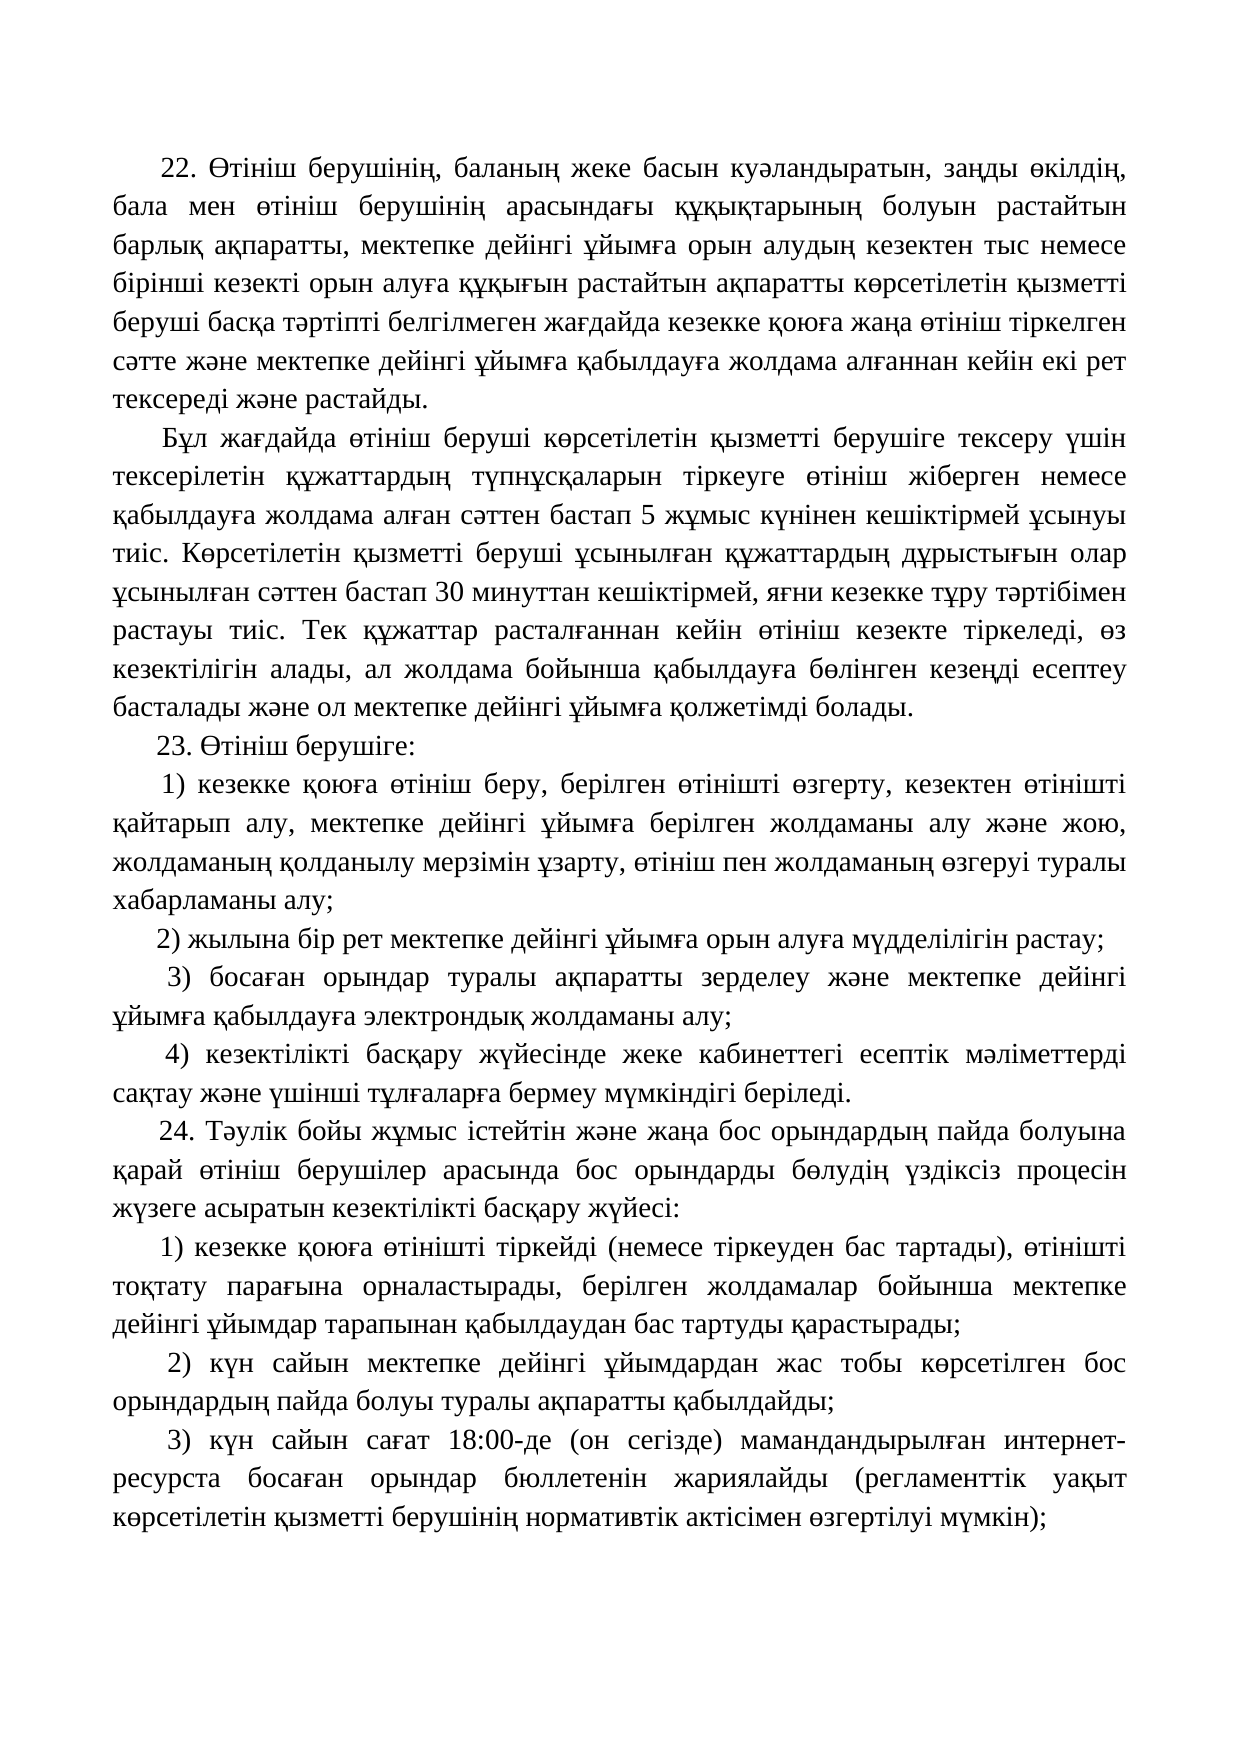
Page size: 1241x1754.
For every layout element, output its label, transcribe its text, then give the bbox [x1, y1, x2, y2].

text 22. Өтініш берушінің, баланың жеке басын куәландыратын, заңды өкілдің, бала мен өтініш берушінің арасындағы құқықтарының болуын растайтын барлық ақпаратты, мектепке дейінгі ұйымға орын алудың кезектен тыс немесе бірінші кезекті орын алуға құқығын растайтын ақпаратты көрсетілетін қызметті беруші басқа тәртіпті белгілмеген жағдайда кезекке қоюға жаңа өтініш тіркелген сәтте және мектепке дейінгі ұйымға қабылдауға жолдама алғаннан кейін екі рет тексереді және растайды. [112, 150, 1128, 415]
text 24. Тәулік бойы жұмыс істейтін және жаңа бос орындардың пайда болуына қарай өтініш берушілер арасында бос орындарды бөлудің үздіксіз процесін жүзеге асыратын кезектілікті басқару жүйесі: [112, 1113, 1128, 1224]
text 4) кезектілікті басқару жүйесінде жеке кабинеттегі есептік мәліметтерді сақтау және үшінші тұлғаларға бермеу мүмкіндігі беріледі. [112, 1036, 1128, 1108]
text 3) босаған орындар туралы ақпаратты зерделеу және мектепке дейінгі ұйымға қабылдауға электрондық жолдаманы алу; [112, 959, 1128, 1031]
text 2) жылына бір рет мектепке дейінгі ұйымға орын алуға мүдделілігін растау; [112, 921, 1128, 954]
text 23. Өтініш берушіге: [112, 728, 1128, 762]
text Бұл жағдайда өтініш беруші көрсетілетін қызметті берушіге тексеру үшін тексерілетін құжаттардың түпнұсқаларын тіркеуге өтініш жіберген немесе қабылдауға жолдама алған сәттен бастап 5 жұмыс күнінен кешіктірмей ұсынуы тиіс. Көрсетілетін қызметті беруші ұсынылған құжаттардың дұрыстығын олар ұсынылған сәттен бастап 30 минуттан кешіктірмей, яғни кезекке тұру тәртібімен растауы тиіс. Тек құжаттар расталғаннан кейін өтініш кезекте тіркеледі, өз кезектілігін алады, ал жолдама бойынша қабылдауға бөлінген кезеңді есептеу басталады және ол мектепке дейінгі ұйымға қолжетімді болады. [112, 420, 1128, 723]
text 2) күн сайын мектепке дейінгі ұйымдардан жас тобы көрсетілген бос орындардың пайда болуы туралы ақпаратты қабылдайды; [112, 1345, 1128, 1417]
text 1) кезекке қоюға өтініш беру, берілген өтінішті өзгерту, кезектен өтінішті қайтарып алу, мектепке дейінгі ұйымға берілген жолдаманы алу және жою, жолдаманың қолданылу мерзімін ұзарту, өтініш пен жолдаманың өзгеруі туралы хабарламаны алу; [112, 767, 1128, 916]
text 1) кезекке қоюға өтінішті тіркейді (немесе тіркеуден бас тартады), өтінішті тоқтату парағына орналастырады, берілген жолдамалар бойынша мектепке дейінгі ұйымдар тарапынан қабылдаудан бас тартуды қарастырады; [112, 1229, 1128, 1340]
text 3) күн сайын сағат 18:00-де (он сегізде) мамандандырылған интернет-ресурста босаған орындар бюллетенін жариялайды (регламенттік уақыт көрсетілетін қызметті берушінің нормативтік актісімен өзгертілуі мүмкін); [112, 1422, 1128, 1532]
